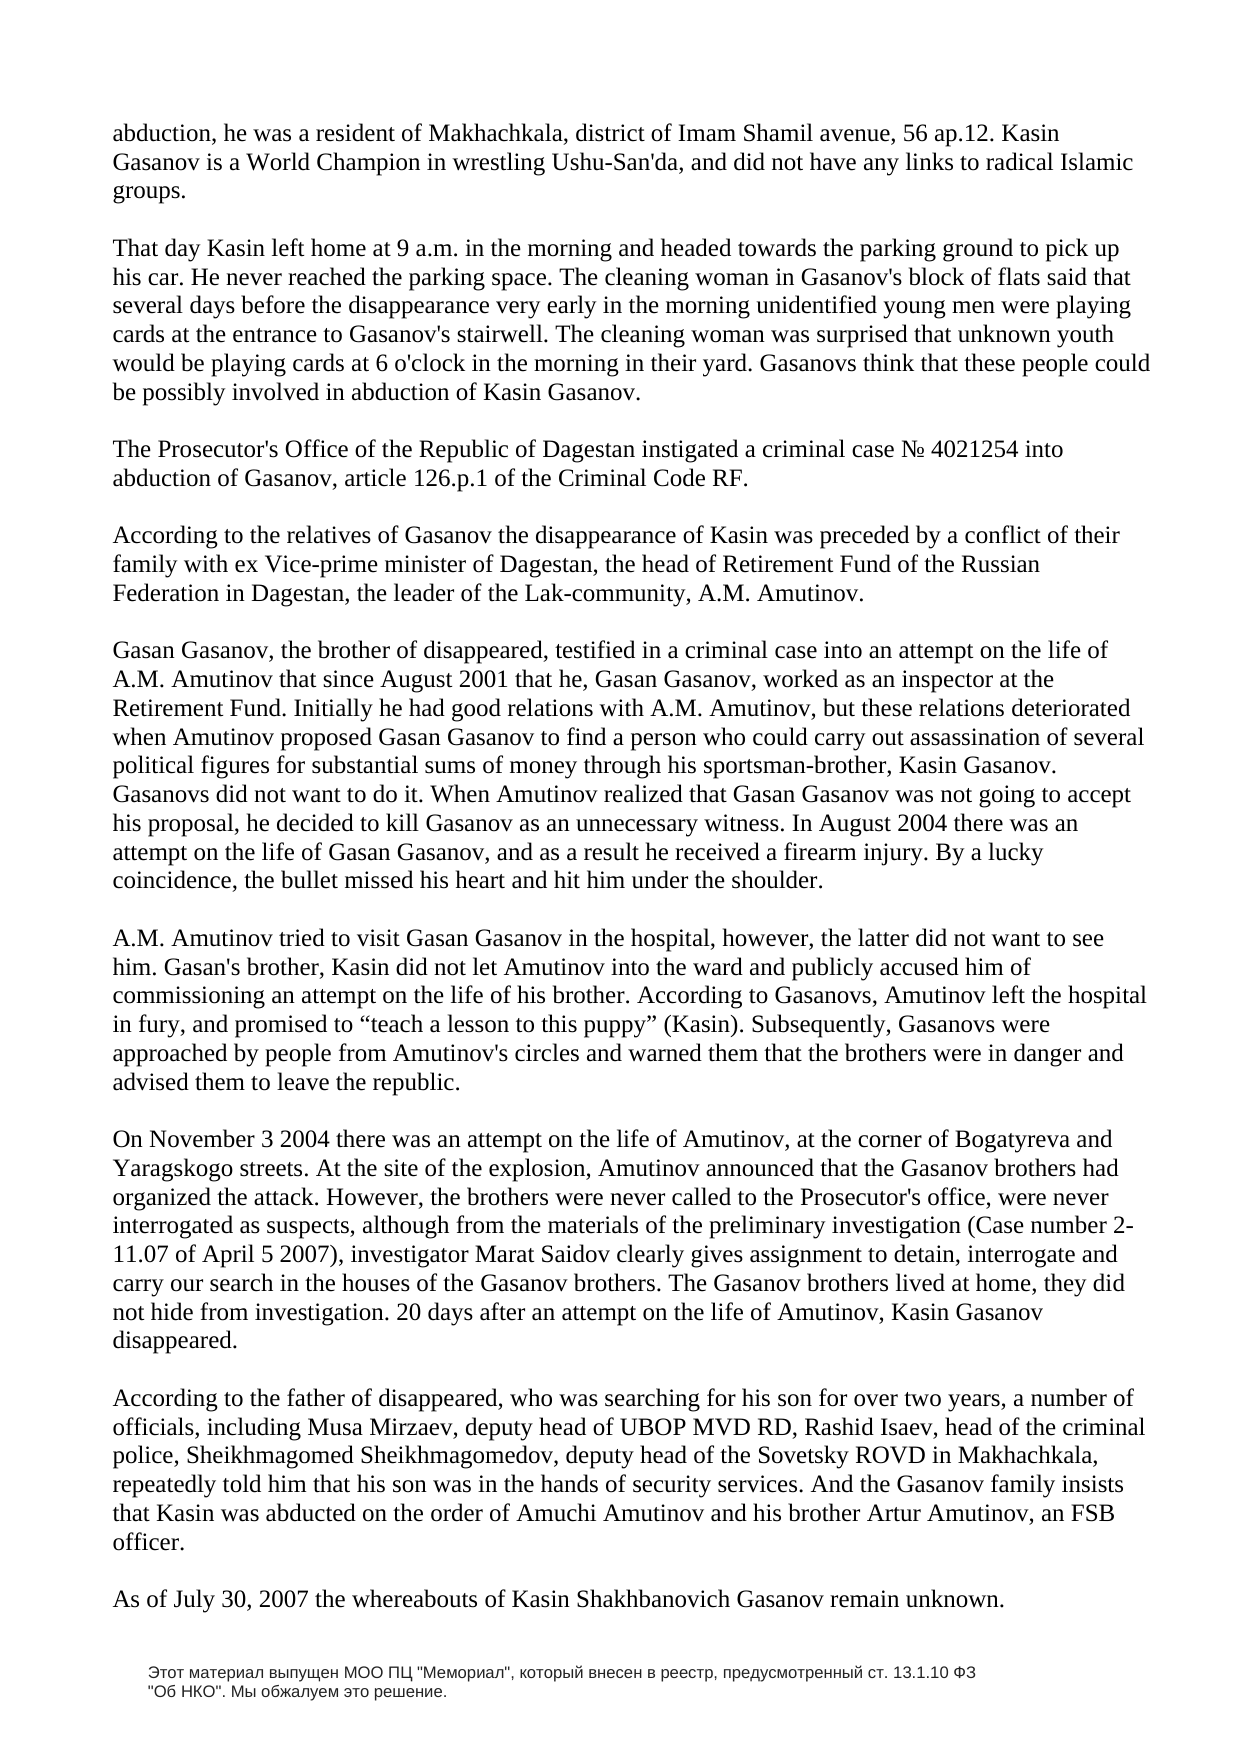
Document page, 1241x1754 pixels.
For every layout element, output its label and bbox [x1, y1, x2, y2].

text [112, 118, 1152, 1613]
